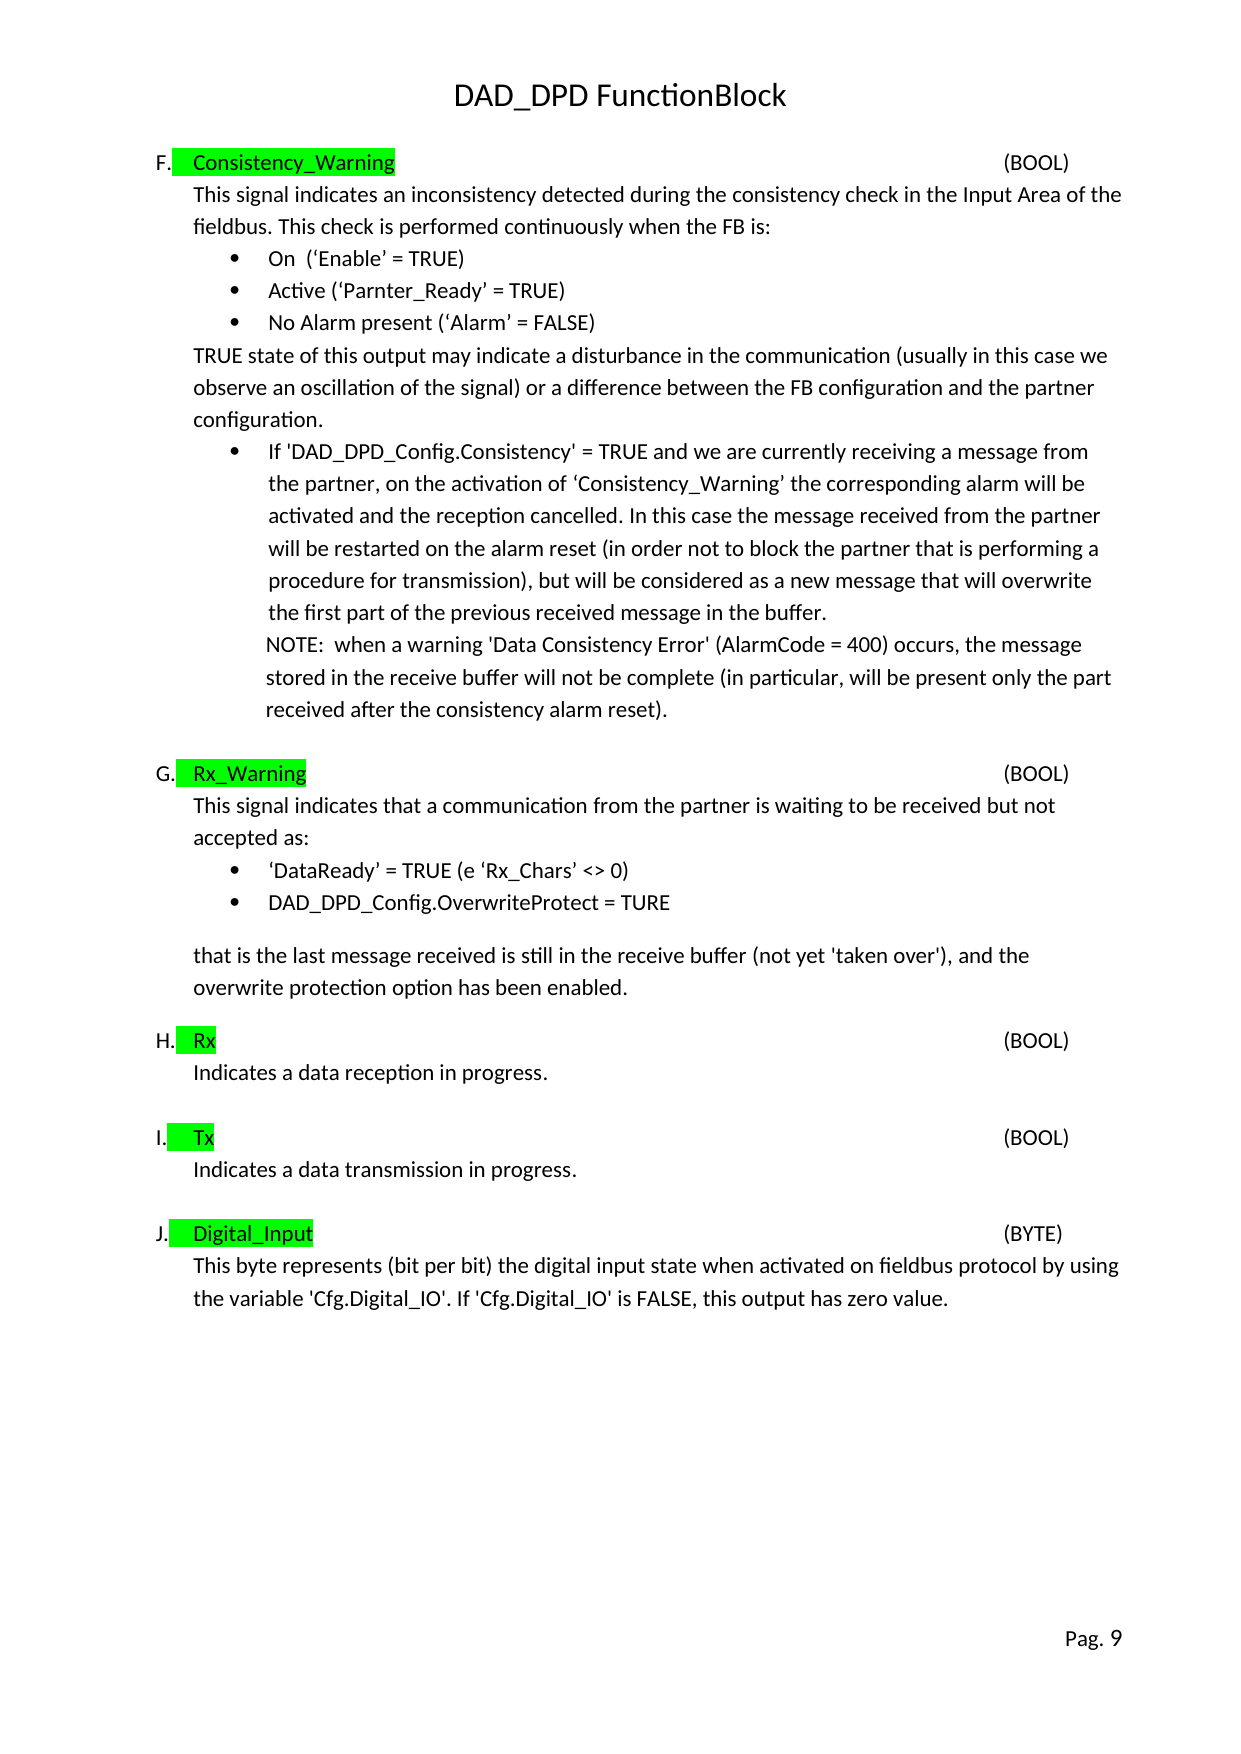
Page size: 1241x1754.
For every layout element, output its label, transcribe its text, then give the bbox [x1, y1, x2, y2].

list Active (‘Parnter_Ready’ = TRUE) [231, 276, 1122, 304]
list Rx (BOOL) [156, 1026, 176, 1054]
list This signal indicates that a communication from the partner is waiting to be received but not accepted as: [193, 791, 1122, 852]
list Rx_Warning (BOOL) [306, 759, 1122, 787]
list DAD_DPD_Config.OverwriteProtect = TURE [231, 888, 1122, 916]
list If 'DAD_DPD_Config.Consistency' = TRUE and we are currently receiving a message from the partner, on the activation of ‘Consistency_Warning’ the corresponding alarm will be activated and the reception cancelled. In this case the message received from the partner will be restarted on the alarm reset (in order not to block the partner that is performing a procedure for transmission), but will be considered as a new message that will overwrite the first part of the previous received message in the buffer. [231, 437, 1122, 626]
list Consistency_Warning (BOOL) [395, 148, 1122, 176]
text TRUE state of this output may indicate a disturbance in the communication (usually in this case we observe an oscillation of the signal) or a difference between the FB configuration and the partner configuration. [193, 341, 1122, 433]
list ‘DataReady’ = TRUE (e ‘Rx_Chars’ <> 0) [231, 856, 1122, 884]
list Tx (BOOL) [214, 1123, 1122, 1151]
text that is the last message received is still in the receive buffer (not yet 'taken over'), and the overwrite protection option has been enabled. [193, 941, 1122, 1001]
list No Alarm present (‘Alarm’ = FALSE) [231, 308, 1122, 337]
list This signal indicates an inconsistency detected during the consistency check in the Input Area of the fieldbus. This check is performed continuously when the FB is: [193, 180, 1122, 240]
list This byte represents (bit per bit) the digital input state when activated on fieldbus protocol by using the variable 'Cfg.Digital_IO'. If 'Cfg.Digital_IO' is FALSE, this output has zero value. [193, 1251, 1122, 1312]
list Indicates a data transmission in progress. [193, 1155, 1122, 1183]
list On (‘Enable’ = TRUE) [231, 244, 1122, 272]
list Digital_Input (BYTE) [313, 1219, 1122, 1247]
list NOTE: when a warning 'Data Consistency Error' (AlarmCode = 400) occurs, the message stored in the receive buffer will not be complete (in particular, will be present only the part received after the consistency alarm reset). [266, 630, 1122, 723]
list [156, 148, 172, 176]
list Indicates a data reception in progress. [193, 1058, 1122, 1086]
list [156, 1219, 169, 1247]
list Rx (BOOL) [216, 1026, 1122, 1054]
